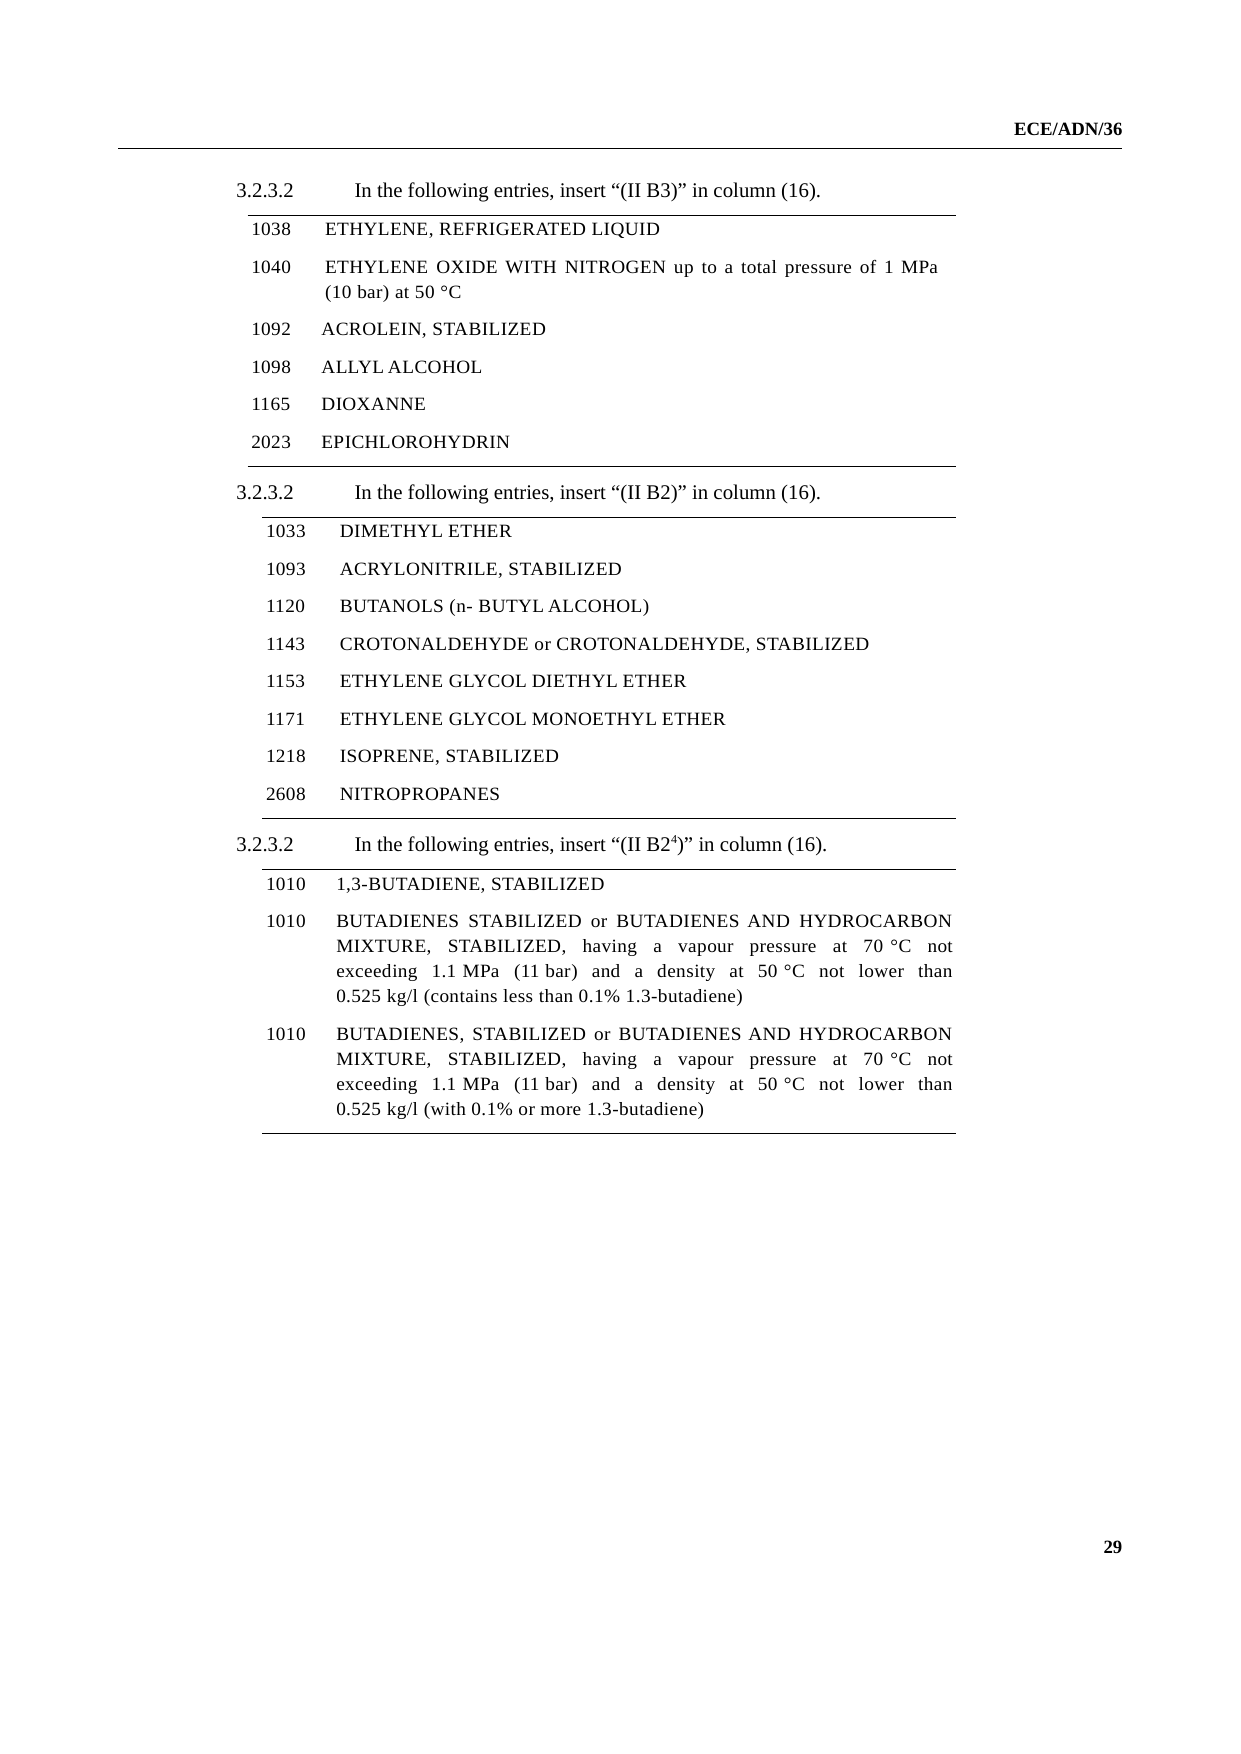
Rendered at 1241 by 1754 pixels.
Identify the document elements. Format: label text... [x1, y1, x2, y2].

table_cell ETHYLENE GLYCOL MONOETHYL ETHER [336, 705, 956, 743]
table_cell NITROPROPANES [336, 780, 956, 818]
table_cell BUTANOLS (n- BUTYL ALCOHOL) [336, 593, 956, 630]
table_cell DIOXANNE [321, 391, 956, 428]
table_cell 1143 [262, 630, 336, 668]
table_cell 1171 [262, 705, 336, 743]
table_cell ACRYLONITRILE, STABILIZED [336, 555, 956, 593]
table_cell 2608 [262, 780, 336, 818]
table_cell 1010 [262, 908, 336, 1020]
table_cell ETHYLENE OXIDE WITH NITROGEN up to a total pressure of 1 MPa (10 bar) at 50 °C [321, 253, 956, 316]
table_cell ISOPRENE, STABILIZED [336, 743, 956, 780]
table_header 1038 [248, 216, 321, 253]
table_cell BUTADIENES, STABILIZED or BUTADIENES AND HYDROCARBON MIXTURE, STABILIZED, having a vapour pressure at 70 °C not exceeding 1.1 MPa (11 bar) and a density at 50 °C not lower than 0.525 kg/l (with 0.1% or more 1.3-butadiene) [336, 1020, 956, 1132]
table_header 1033 [262, 518, 336, 555]
table_cell ALLYL ALCOHOL [321, 353, 956, 391]
table_cell BUTADIENES STABILIZED or BUTADIENES AND HYDROCARBON MIXTURE, STABILIZED, having a vapour pressure at 70 °C not exceeding 1.1 MPa (11 bar) and a density at 50 °C not lower than 0.525 kg/l (contains less than 0.1% 1.3-butadiene) [336, 908, 956, 1020]
table_cell 1218 [262, 743, 336, 780]
table_cell 1092 [248, 316, 321, 353]
table_cell 2023 [248, 428, 321, 466]
table_cell EPICHLOROHYDRIN [321, 428, 956, 466]
table_cell ETHYLENE GLYCOL DIETHYL ETHER [336, 668, 956, 705]
table_cell 1120 [262, 593, 336, 630]
text 3.2.3.2 In the following entries, insert “(II B3)” in column (16). [236, 177, 1004, 202]
table_header 1,3-BUTADIENE, STABILIZED [336, 870, 956, 907]
table_cell ACROLEIN, STABILIZED [321, 316, 956, 353]
text 3.2.3.2 In the following entries, insert “(II B24)” in column (16). [236, 831, 1004, 856]
text 3.2.3.2 In the following entries, insert “(II B2)” in column (16). [236, 479, 1004, 504]
table_cell CROTONALDEHYDE or CROTONALDEHYDE, STABILIZED [336, 630, 956, 668]
table_cell 1093 [262, 555, 336, 593]
table_cell 1153 [262, 668, 336, 705]
table_cell 1098 [248, 353, 321, 391]
table_header 1010 [262, 870, 336, 907]
table_header ETHYLENE, REFRIGERATED LIQUID [321, 216, 956, 253]
table_cell 1165 [248, 391, 321, 428]
table_cell 1010 [262, 1020, 336, 1132]
table_cell 1040 [248, 253, 321, 316]
table_header DIMETHYL ETHER [336, 518, 956, 555]
